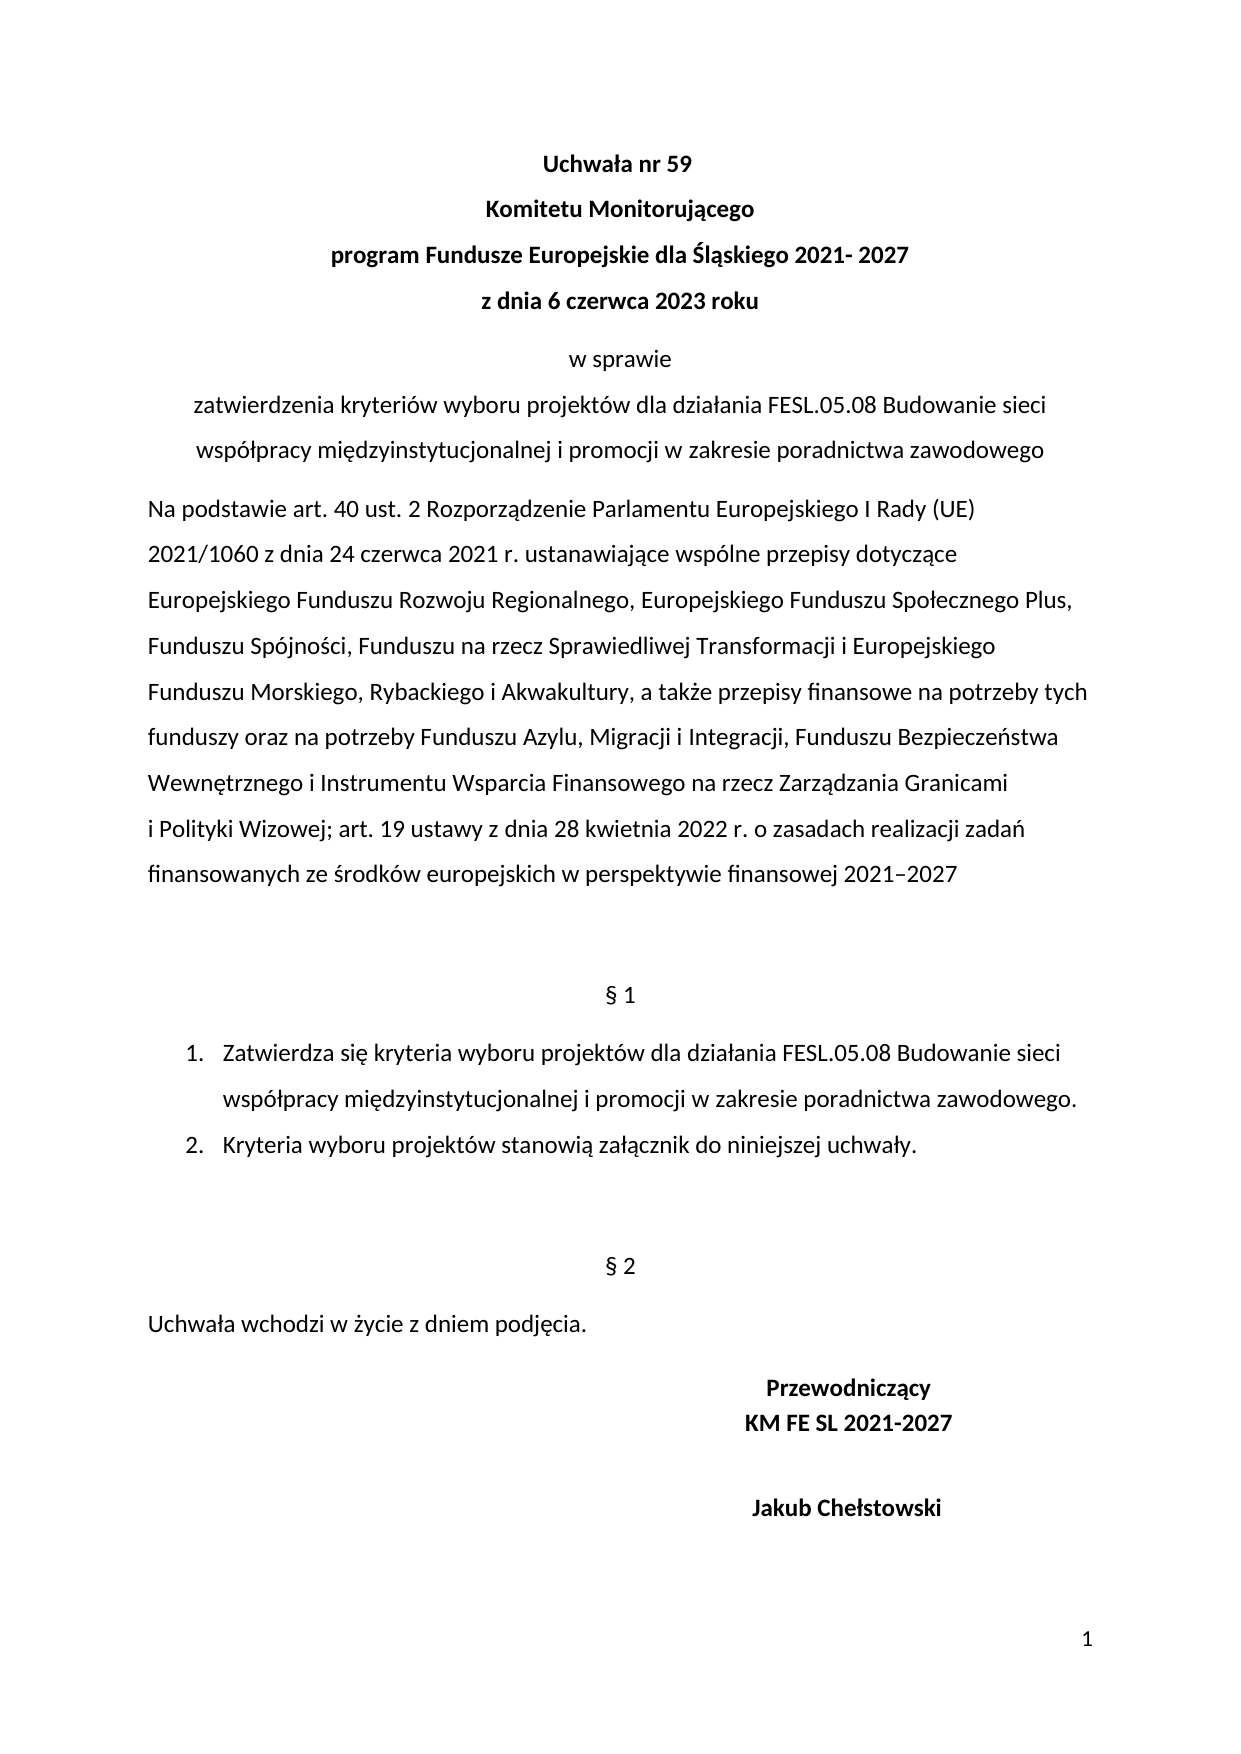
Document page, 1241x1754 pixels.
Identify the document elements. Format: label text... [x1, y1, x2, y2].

text Jakub Chełstowski [590, 1492, 1092, 1523]
text § 2 [148, 1250, 1092, 1280]
text § 1 [148, 979, 1092, 1010]
text w sprawie zatwierdzenia kryteriów wyboru projektów dla działania FESL.05.08 Budowanie sieci współpracy międzyinstytucjonalnej i promocji w zakresie poradnictwa zawodowego [148, 343, 1092, 465]
text Przewodniczący KM FE SL 2021-2027 [738, 1372, 959, 1438]
text Uchwała wchodzi w życie z dniem podjęcia. [148, 1308, 1092, 1338]
list Zatwierdza się kryteria wyboru projektów dla działania FESL.05.08 Budowanie sieci współpracy międzyinstytucjonalnej i promocji w zakresie poradnictwa zawodowego. [185, 1038, 1092, 1114]
list Kryteria wyboru projektów stanowią załącznik do niniejszej uchwały. [185, 1129, 1092, 1159]
text Uchwała nr 59 Komitetu Monitorującego program Fundusze Europejskie dla Śląskiego 2021- 2027 z dnia 6 czerwca 2023 roku [148, 148, 1092, 315]
text Na podstawie art. 40 ust. 2 Rozporządzenie Parlamentu Europejskiego I Rady (UE) 2021/1060 z dnia 24 czerwca 2021 r. ustanawiające wspólne przepisy dotyczące Europejskiego Funduszu Rozwoju Regionalnego, Europejskiego Funduszu Społecznego Plus, Funduszu Spójności, Funduszu na rzecz Sprawiedliwej Transformacji i Europejskiego Funduszu Morskiego, Rybackiego i Akwakultury, a także przepisy finansowe na potrzeby tych funduszy oraz na potrzeby Funduszu Azylu, Migracji i Integracji, Funduszu Bezpieczeństwa Wewnętrznego i Instrumentu Wsparcia Finansowego na rzecz Zarządzania Granicami i Polityki Wizowej; art. 19 ustawy z dnia 28 kwietnia 2022 r. o zasadach realizacji zadań finansowanych ze środków europejskich w perspektywie finansowej 2021–2027 [148, 493, 1092, 889]
